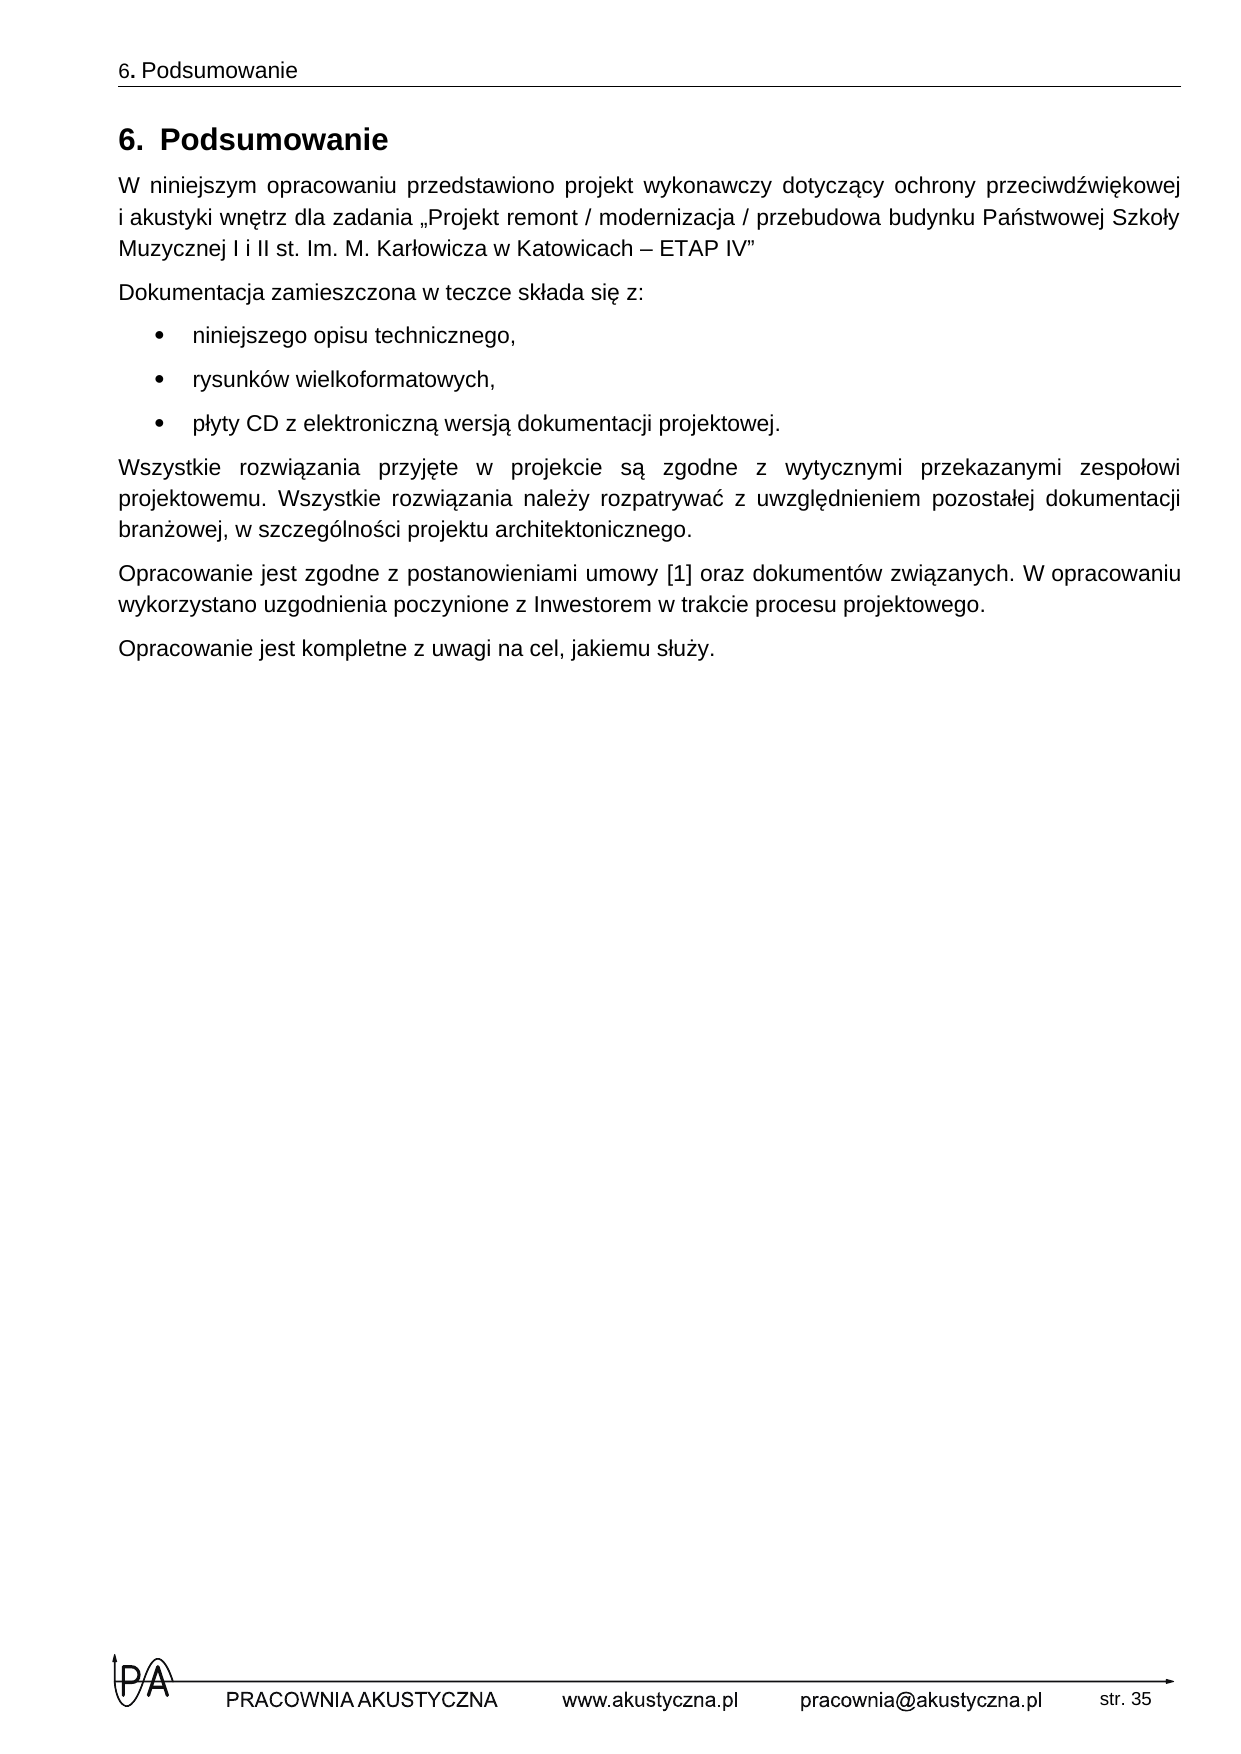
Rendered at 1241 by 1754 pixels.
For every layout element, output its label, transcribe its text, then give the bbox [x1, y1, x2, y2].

subtitle Podsumowanie [118, 125, 1181, 156]
list płyty CD z elektroniczną wersją dokumentacji projektowej. [155, 406, 1181, 437]
text W niniejszym opracowaniu przedstawiono projekt wykonawczy dotyczący ochrony przeciwdźwiękowej i akustyki wnętrz dla zadania „Projekt remont / modernizacja / przebudowa budynku Państwowej Szkoły Muzycznej I i II st. Im. M. Karłowicza w Katowicach – ETAP IV” [118, 169, 1181, 262]
list rysunków wielkoformatowych, [155, 362, 1181, 394]
text Opracowanie jest kompletne z uwagi na cel, jakiemu służy. [118, 631, 1181, 662]
list niniejszego opisu technicznego, [155, 319, 1181, 350]
text Wszystkie rozwiązania przyjęte w projekcie są zgodne z wytycznymi przekazanymi zespołowi projektowemu. Wszystkie rozwiązania należy rozpatrywać z uwzględnieniem pozostałej dokumentacji branżowej, w szczególności projektu architektonicznego. [118, 450, 1181, 544]
text Opracowanie jest zgodne z postanowieniami umowy [1] oraz dokumentów związanych. W opracowaniu wykorzystano uzgodnienia poczynione z Inwestorem w trakcie procesu projektowego. [118, 556, 1181, 619]
text Dokumentacja zamieszczona w teczce składa się z: [118, 275, 1181, 306]
